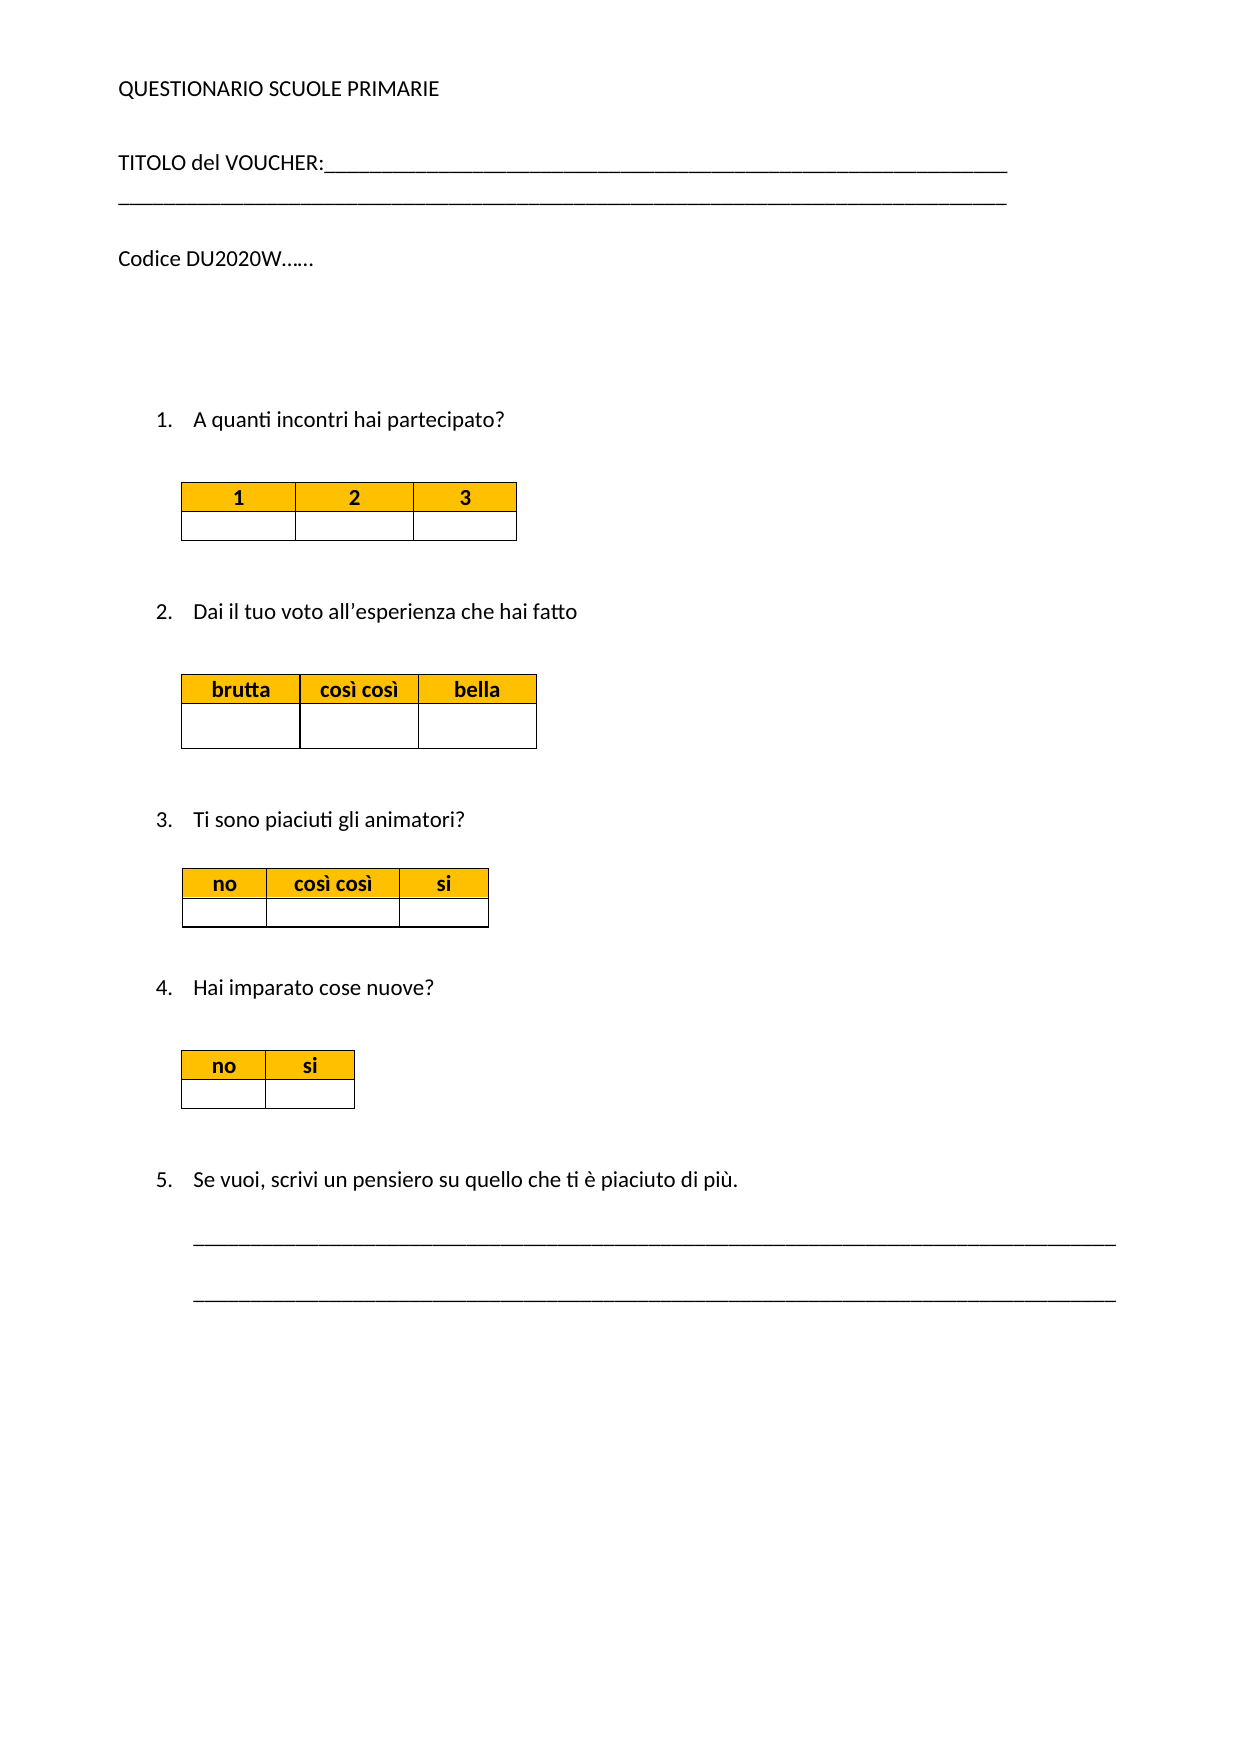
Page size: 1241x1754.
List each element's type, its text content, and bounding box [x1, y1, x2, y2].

list Ti sono piaciuti gli animatori? [156, 805, 1122, 833]
table_header no [182, 1051, 265, 1079]
table_header 1 [182, 483, 295, 511]
table_cell [301, 704, 418, 748]
table_header 3 [414, 483, 516, 511]
list Dai il tuo voto all’esperienza che hai fatto [156, 597, 1122, 625]
table_cell [267, 899, 399, 926]
table_header brutta [182, 675, 299, 703]
list A quanti incontri hai partecipato? [156, 405, 1122, 433]
table_header 2 [296, 483, 413, 511]
table_header così così [267, 869, 399, 897]
table_cell [182, 512, 295, 540]
table_cell [296, 512, 413, 540]
table_cell [419, 704, 536, 748]
table_cell [182, 1080, 265, 1108]
table_cell [182, 704, 299, 748]
table_cell [266, 1080, 354, 1108]
list Codice DU2020W…… [118, 244, 1122, 272]
table_header si [266, 1051, 354, 1079]
list Se vuoi, scrivi un pensiero su quello che ti è piaciuto di più. __________________________________________________________________________________________________________________________________________________________________ [156, 1165, 1122, 1305]
table_header bella [419, 675, 536, 703]
table_cell [400, 899, 488, 926]
table_header così così [301, 675, 418, 703]
table_header no [183, 869, 266, 897]
list ______________________________________________________________________________ [118, 180, 1122, 208]
list TITOLO del VOUCHER:____________________________________________________________ [118, 148, 1122, 176]
list Hai imparato cose nuove? [156, 973, 1122, 1001]
table_header si [400, 869, 488, 897]
table_cell [414, 512, 516, 540]
table_cell [183, 899, 266, 926]
